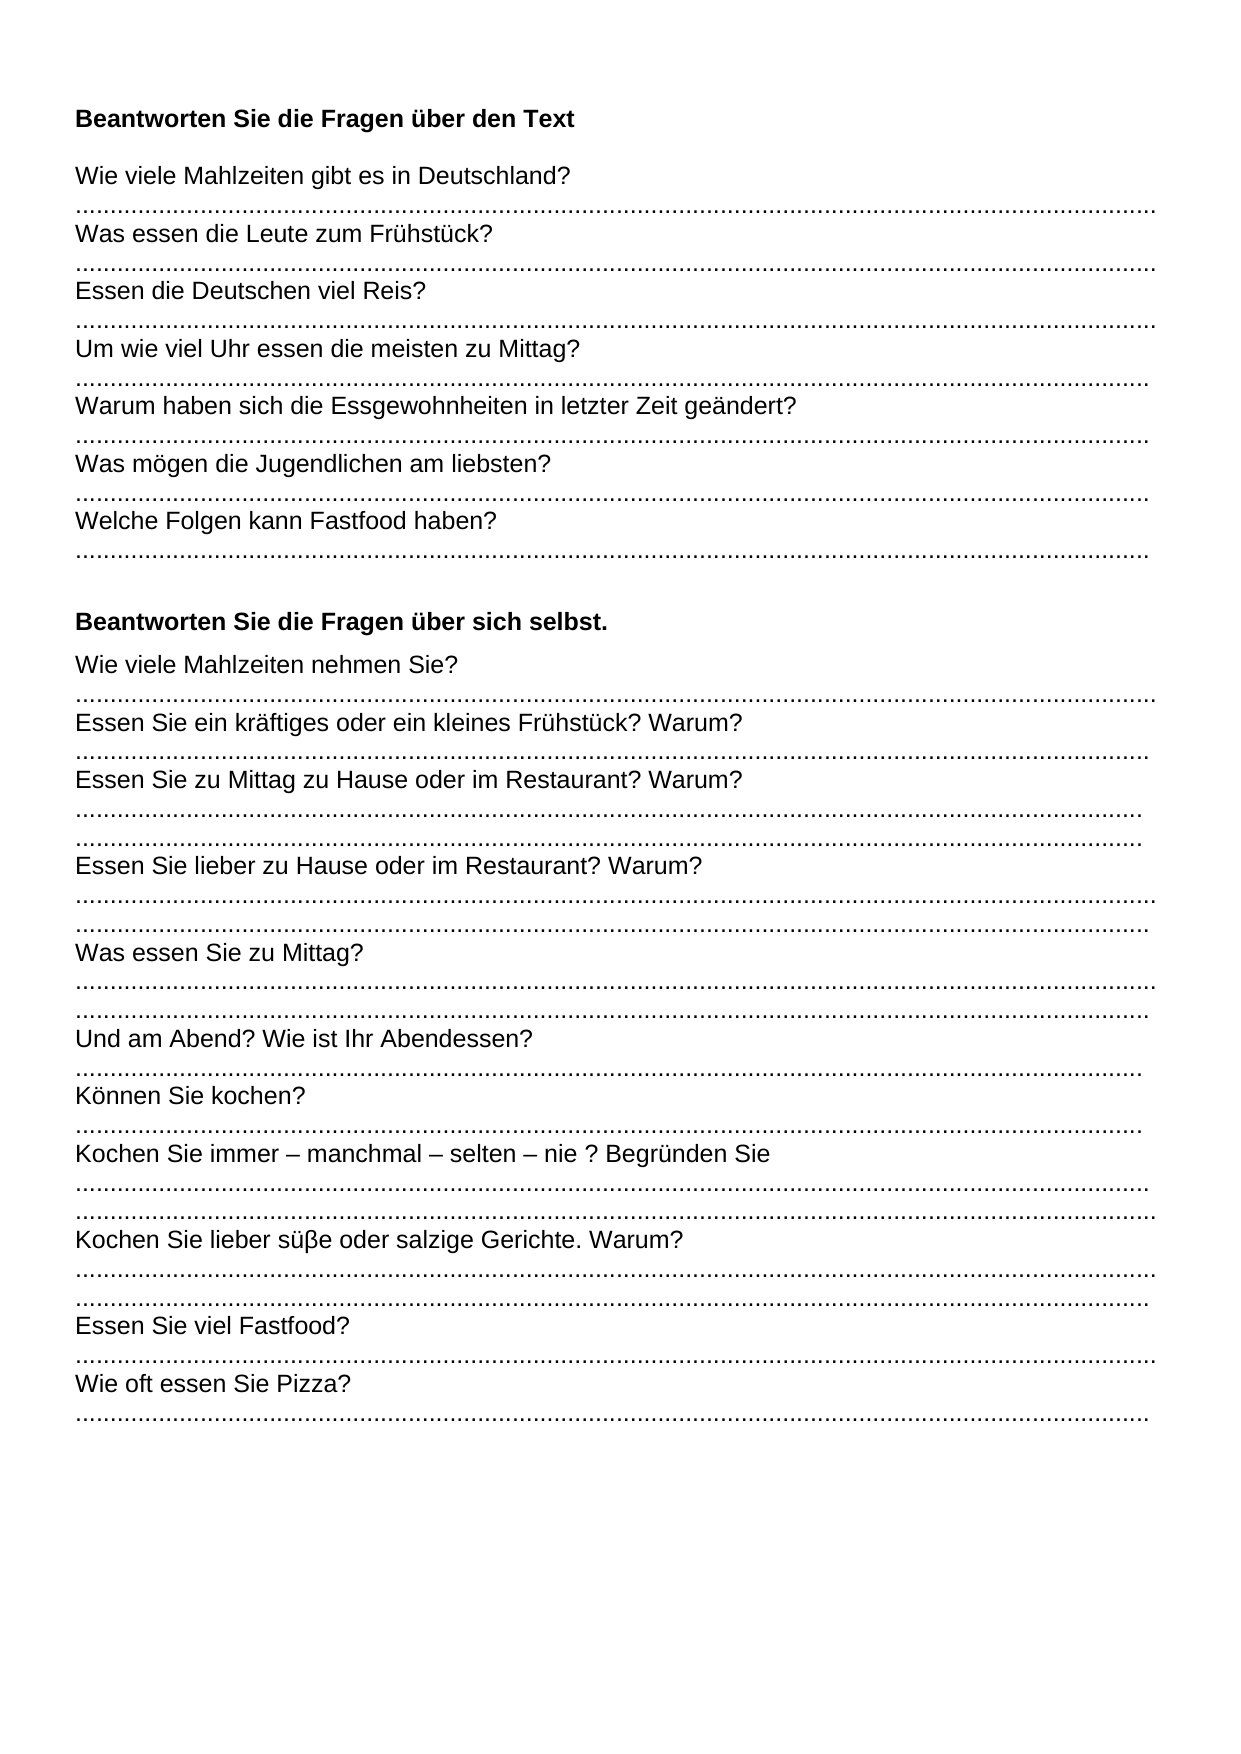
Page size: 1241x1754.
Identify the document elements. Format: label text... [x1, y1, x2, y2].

text Essen die Deutschen viel Reis? [75, 276, 1165, 305]
text Können Sie kochen? [75, 1081, 1165, 1110]
text ........................................................................................................................................................... [75, 1397, 1165, 1426]
text Beantworten Sie die Fragen über sich selbst. [75, 607, 1165, 636]
text ....................................................................................................................................................................................................................................................................................................................... [75, 880, 1165, 937]
text Beantworten Sie die Fragen über den Text [75, 104, 1165, 132]
text ....................................................................................................................................................................................................................................................................................................................... [75, 966, 1165, 1024]
text Essen Sie zu Mittag zu Hause oder im Restaurant? Warum? [75, 765, 1165, 794]
text ............................................................................................................................................................ [75, 1340, 1165, 1369]
text Was essen Sie zu Mittag? [75, 937, 1165, 966]
text Wie viele Mahlzeiten nehmen Sie? [75, 650, 1165, 679]
text Um wie viel Uhr essen die meisten zu Mittag? [75, 334, 1165, 362]
text ........................................................................................................................................................... [75, 535, 1165, 564]
text ........................................................................................................................................................... [75, 736, 1165, 765]
text Und am Abend? Wie ist Ihr Abendessen? [75, 1024, 1165, 1052]
text Essen Sie lieber zu Hause oder im Restaurant? Warum? [75, 851, 1165, 880]
text .......................................................................................................................................................... [75, 794, 1165, 822]
text Warum haben sich die Essgewohnheiten in letzter Zeit geändert? [75, 391, 1165, 420]
text ....................................................................................................................................................................................................................................................................................................................... [75, 1254, 1165, 1311]
text ........................................................................................................................................................... [75, 477, 1165, 506]
text ............................................................................................................................................................ [75, 305, 1165, 334]
text Kochen Sie lieber süβe oder salzige Gerichte. Warum? [75, 1225, 1165, 1254]
text Kochen Sie immer – manchmal – selten – nie ? Begründen Sie [75, 1139, 1165, 1167]
text Wie viele Mahlzeiten gibt es in Deutschland? [75, 161, 1165, 190]
text ............................................................................................................................................................ [75, 247, 1165, 276]
text Was mögen die Jugendlichen am liebsten? [75, 449, 1165, 477]
text Essen Sie ein kräftiges oder ein kleines Frühstück? Warum? [75, 707, 1165, 736]
text ............................................................................................................................................................ [75, 1196, 1165, 1225]
text ........................................................................................................................................................... [75, 1167, 1165, 1196]
text ........................................................................................................................................................... [75, 362, 1165, 391]
text ........................................................................................................................................................... [75, 420, 1165, 449]
text ............................................................................................................................................................ [75, 679, 1165, 707]
text .......................................................................................................................................................... [75, 1052, 1165, 1081]
text ............................................................................................................................................................ [75, 190, 1165, 219]
text .......................................................................................................................................................... [75, 822, 1165, 851]
text Was essen die Leute zum Frühstück? [75, 219, 1165, 247]
text .......................................................................................................................................................... [75, 1110, 1165, 1139]
text Essen Sie viel Fastfood? [75, 1311, 1165, 1340]
text Wie oft essen Sie Pizza? [75, 1369, 1165, 1397]
text Welche Folgen kann Fastfood haben? [75, 506, 1165, 535]
